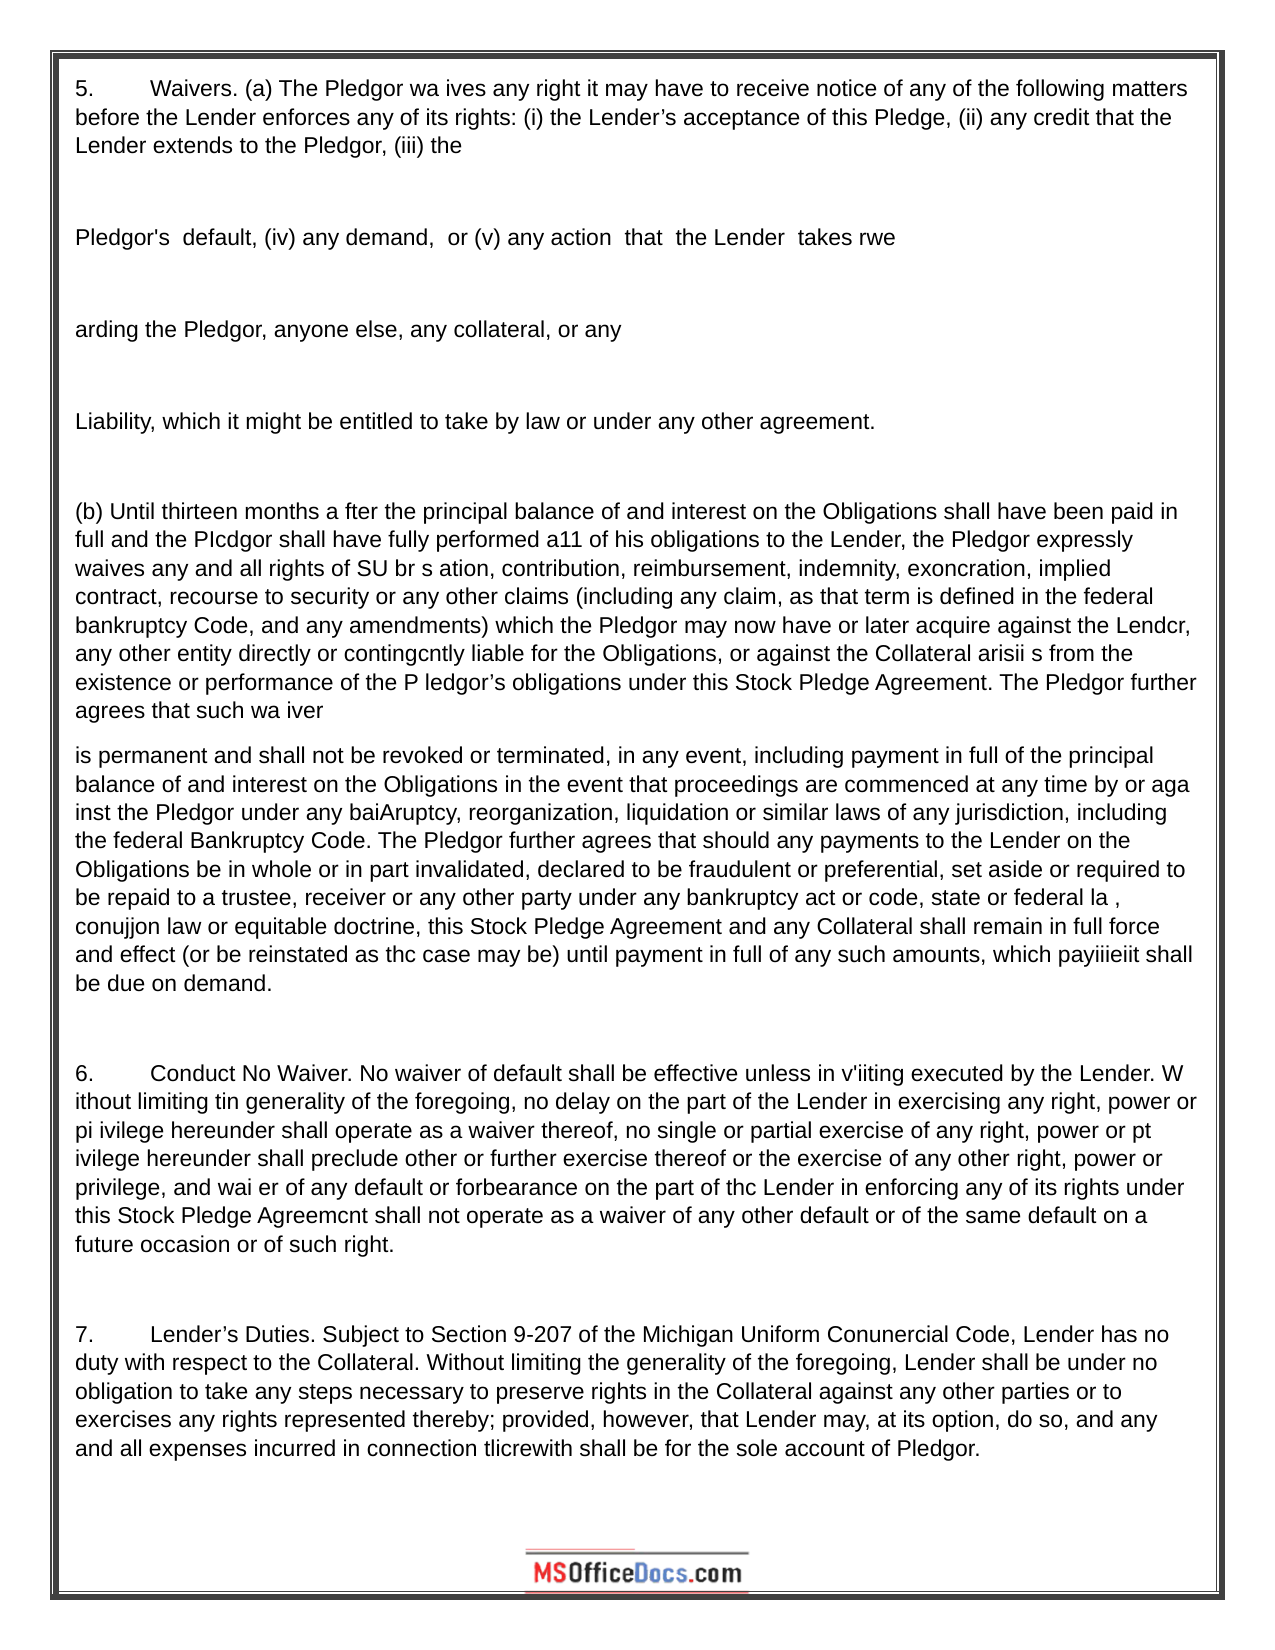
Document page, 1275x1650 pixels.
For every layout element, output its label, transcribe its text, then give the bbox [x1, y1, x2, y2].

text Pledgor's default, (iv) any demand, or (v) any action that the Lender takes rwe [75, 224, 1200, 250]
text arding the Pledgor, anyone else, any collateral, or any [75, 316, 1200, 342]
picture [522, 1545, 752, 1591]
text (b) Until thirteen months a fter the principal balance of and interest on the Obligations shall have been paid in full and the PIcdgor shall have fully performed a11 of his obligations to the Lender, the Pledgor expressly waives any and all rights of SU br s ation, contribution, reimbursement, indemnity, exoncration, implied contract, recourse to security or any other claims (including any claim, as that term is defined in the federal bankruptcy Code, and any amendments) which the Pledgor may now have or later acquire against the Lendcr, any other entity directly or contingcntly liable for the Obligations, or against the Collateral arisii s from the existence or performance of the P ledgor’s obligations under this Stock Pledge Agreement. The Pledgor further agrees that such wa iver [75, 498, 1200, 723]
text is permanent and shall not be revoked or terminated, in any event, including payment in full of the principal balance of and interest on the Obligations in the event that proceedings are commenced at any time by or aga inst the Pledgor under any baiAruptcy, reorganization, liquidation or similar laws of any jurisdiction, including the federal Bankruptcy Code. The Pledgor further agrees that should any payments to the Lender on the Obligations be in whole or in part invalidated, declared to be fraudulent or preferential, set aside or required to be repaid to a trustee, receiver or any other party under any bankruptcy act or code, state or federal la , conujjon law or equitable doctrine, this Stock Pledge Agreement and any Collateral shall remain in full force and effect (or be reinstated as thc case may be) until payment in full of any such amounts, which payiiieiit shall be due on demand. [75, 742, 1200, 996]
text 7. Lender’s Duties. Subject to Section 9-207 of the Michigan Uniform Conunercial Code, Lender has no duty with respect to the Collateral. Without limiting the generality of the foregoing, Lender shall be under no obligation to take any steps necessary to preserve rights in the Collateral against any other parties or to exercises any rights represented thereby; provided, however, that Lender may, at its option, do so, and any and all expenses incurred in connection tlicrewith shall be for the sole account of Pledgor. [75, 1321, 1200, 1461]
text 5. Waivers. (a) The Pledgor wa ives any right it may have to receive notice of any of the following matters before the Lender enforces any of its rights: (i) the Lender’s acceptance of this Pledge, (ii) any credit that the Lender extends to the Pledgor, (iii) the [75, 75, 1200, 158]
text Liability, which it might be entitled to take by law or under any other agreement. [75, 408, 1200, 434]
text 6. Conduct No Waiver. No waiver of default shall be effective unless in v'iiting executed by the Lender. W ithout limiting tin generality of the foregoing, no delay on the part of the Lender in exercising any right, power or pi ivilege hereunder shall operate as a waiver thereof, no single or partial exercise of any right, power or pt ivilege hereunder shall preclude other or further exercise thereof or the exercise of any other right, power or privilege, and wai er of any default or forbearance on the part of thc Lender in enforcing any of its rights under this Stock Pledge Agreemcnt shall not operate as a waiver of any other default or of the same default on a future occasion or of such right. [75, 1060, 1200, 1257]
